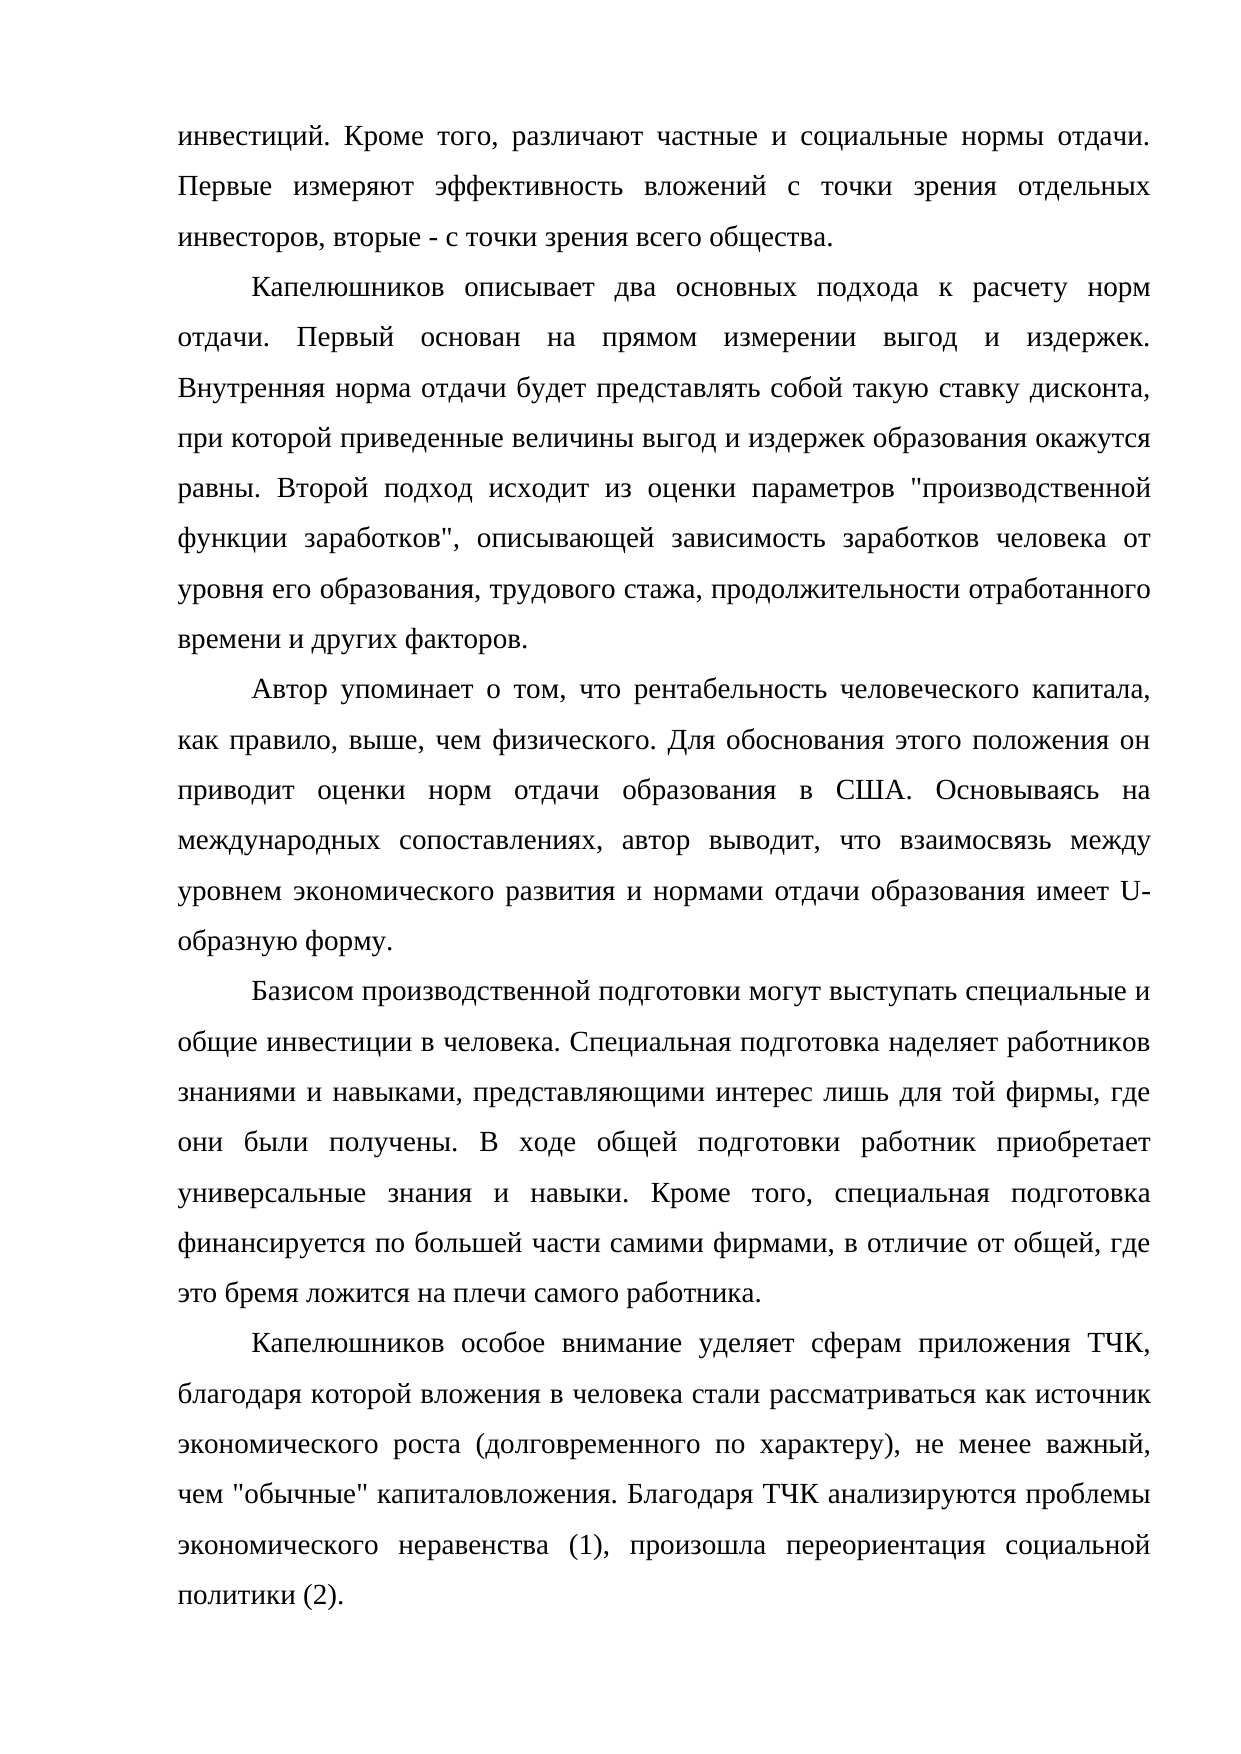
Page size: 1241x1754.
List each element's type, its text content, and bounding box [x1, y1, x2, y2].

text Базисом производственной подготовки могут выступать специальные и общие инвестиции в человека. Специальная подготовка наделяет работников знаниями и навыками, представляющими интерес лишь для той фирмы, где они были получены. В ходе общей подготовки работник приобретает универсальные знания и навыки. Кроме того, специальная подготовка финансируется по большей части самими фирмами, в отличие от общей, где это бремя ложится на плечи самого работника. [177, 973, 1152, 1309]
text Капелюшников описывает два основных подхода к расчету норм отдачи. Первый основан на прямом измерении выгод и издержек. Внутренняя норма отдачи будет представлять собой такую ставку дисконта, при которой приведенные величины выгод и издержек образования окажутся равны. Второй подход исходит из оценки параметров "производственной функции заработков", описывающей зависимость заработков человека от уровня его образования, трудового стажа, продолжительности отработанного времени и других факторов. [177, 269, 1152, 655]
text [177, 118, 1152, 252]
text Автор упоминает о том, что рентабельность человеческого капитала, как правило, выше, чем физического. Для обоснования этого положения он приводит оценки норм отдачи образования в США. Основываясь на международных сопоставлениях, автор выводит, что взаимосвязь между уровнем экономического развития и нормами отдачи образования имеет U-образную форму. [177, 672, 1152, 957]
text Капелюшников особое внимание уделяет сферам приложения ТЧК, благодаря которой вложения в человека стали рассматриваться как источник экономического роста (долговременного по характеру), не менее важный, чем "обычные" капиталовложения. Благодаря ТЧК анализируются проблемы экономического неравенства (1), произошла переориентация социальной политики (2). [177, 1326, 1152, 1611]
